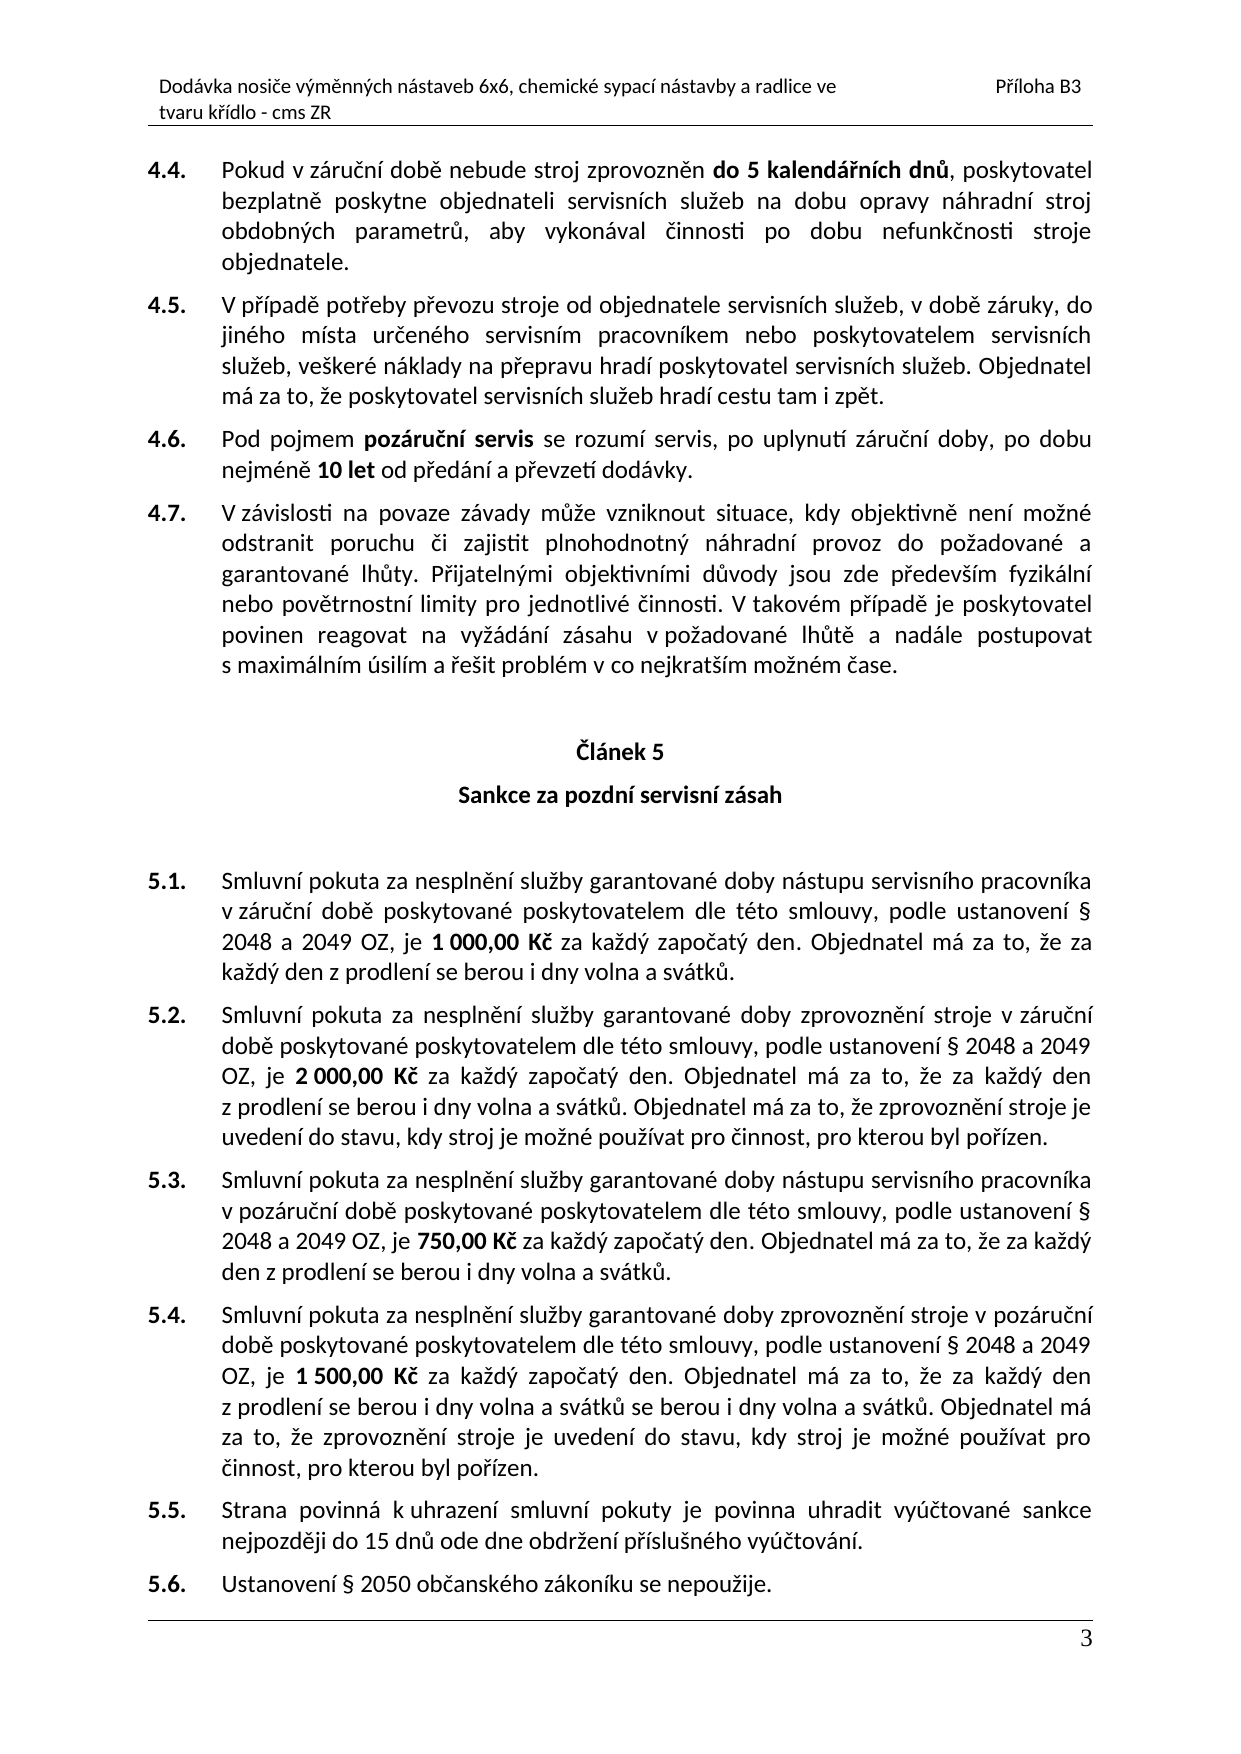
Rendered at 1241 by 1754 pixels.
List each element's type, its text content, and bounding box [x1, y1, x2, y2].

subtitle Sankce za pozdní servisní zásah [148, 779, 1093, 809]
list Pokud v záruční době nebude stroj zprovozněn do 5 kalendářních dnů, poskytovatel bezplatně poskytne objednateli servisních služeb na dobu opravy náhradní stroj obdobných parametrů, aby vykonával činnosti po dobu nefunkčnosti stroje objednatele. [148, 154, 1093, 276]
list Smluvní pokuta za nesplnění služby garantované doby nástupu servisního pracovníka v záruční době poskytované poskytovatelem dle této smlouvy, podle ustanovení § 2048 a 2049 OZ, je 1 000,00 Kč za každý započatý den. Objednatel má za to, že za každý den z prodlení se berou i dny volna a svátků. [148, 865, 1093, 987]
list V případě potřeby převozu stroje od objednatele servisních služeb, v době záruky, do jiného místa určeného servisním pracovníkem nebo poskytovatelem servisních služeb, veškeré náklady na přepravu hradí poskytovatel servisních služeb. Objednatel má za to, že poskytovatel servisních služeb hradí cestu tam i zpět. [148, 289, 1093, 411]
subtitle Článek 5 [148, 736, 1093, 766]
list Ustanovení § 2050 občanského zákoníku se nepoužije. [148, 1568, 1093, 1599]
list Pod pojmem pozáruční servis se rozumí servis, po uplynutí záruční doby, po dobu nejméně 10 let od předání a převzetí dodávky. [148, 423, 1093, 484]
list V závislosti na povaze závady může vzniknout situace, kdy objektivně není možné odstranit poruchu či zajistit plnohodnotný náhradní provoz do požadované a garantované lhůty. Přijatelnými objektivními důvody jsou zde především fyzikální nebo povětrnostní limity pro jednotlivé činnosti. V takovém případě je poskytovatel povinen reagovat na vyžádání zásahu v požadované lhůtě a nadále postupovat s maximálním úsilím a řešit problém v co nejkratším možném čase. [148, 497, 1093, 680]
list Smluvní pokuta za nesplnění služby garantované doby nástupu servisního pracovníka v pozáruční době poskytované poskytovatelem dle této smlouvy, podle ustanovení § 2048 a 2049 OZ, je 750,00 Kč za každý započatý den. Objednatel má za to, že za každý den z prodlení se berou i dny volna a svátků. [148, 1164, 1093, 1287]
list Smluvní pokuta za nesplnění služby garantované doby zprovoznění stroje v záruční době poskytované poskytovatelem dle této smlouvy, podle ustanovení § 2048 a 2049 OZ, je 2 000,00 Kč za každý započatý den. Objednatel má za to, že za každý den z prodlení se berou i dny volna a svátků. Objednatel má za to, že zprovoznění stroje je uvedení do stavu, kdy stroj je možné používat pro činnost, pro kterou byl pořízen. [148, 999, 1093, 1152]
list Smluvní pokuta za nesplnění služby garantované doby zprovoznění stroje v pozáruční době poskytované poskytovatelem dle této smlouvy, podle ustanovení § 2048 a 2049 OZ, je 1 500,00 Kč za každý započatý den. Objednatel má za to, že za každý den z prodlení se berou i dny volna a svátků se berou i dny volna a svátků. Objednatel má za to, že zprovoznění stroje je uvedení do stavu, kdy stroj je možné používat pro činnost, pro kterou byl pořízen. [148, 1299, 1093, 1482]
list Strana povinná k uhrazení smluvní pokuty je povinna uhradit vyúčtované sankce nejpozději do 15 dnů ode dne obdržení příslušného vyúčtování. [148, 1495, 1093, 1556]
